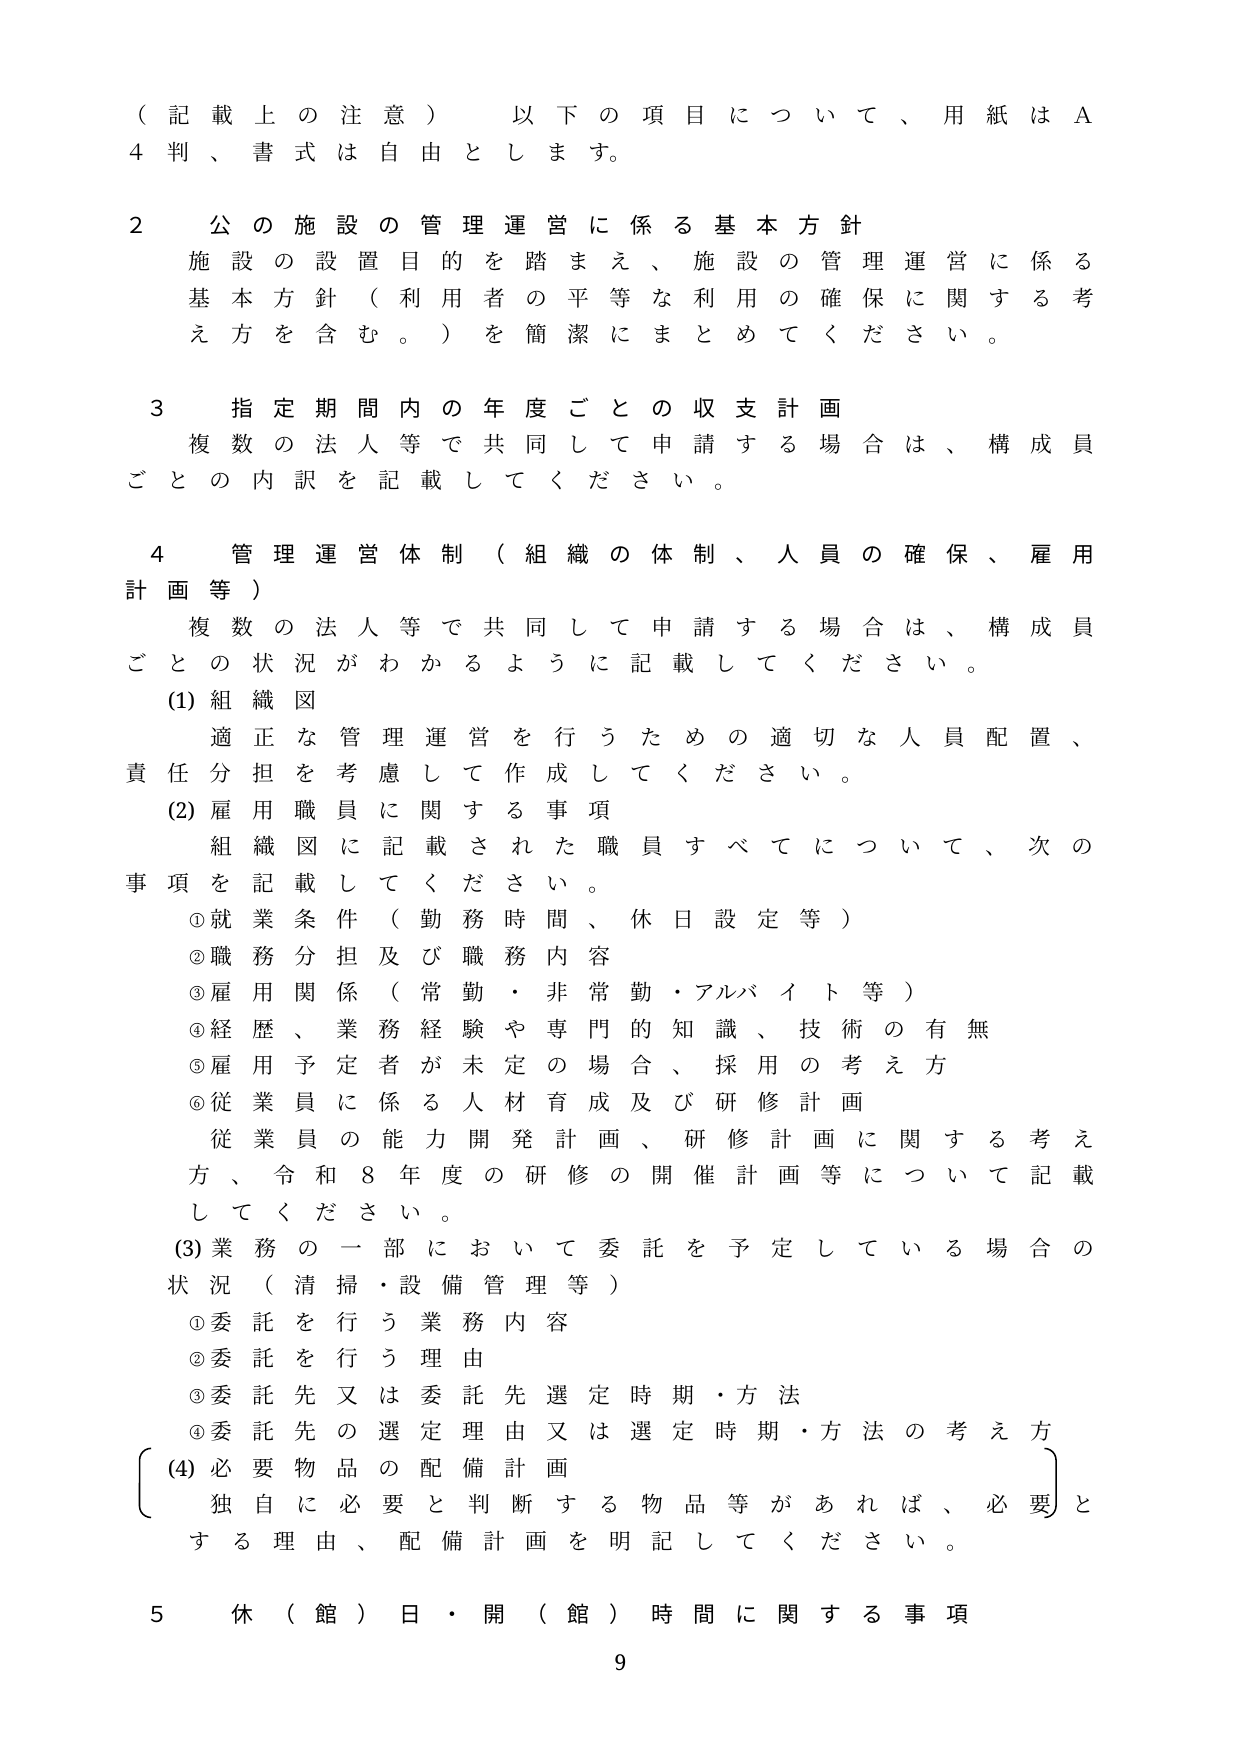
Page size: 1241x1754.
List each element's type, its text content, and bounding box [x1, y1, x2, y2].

text (4)必要物品の配備計画 [1050, 1448, 1114, 1485]
text 従業員の能力開発計画、研修計画に関する考え方、令和８年度の研修の開催計画等について記載してください。 [174, 1119, 1114, 1229]
text (1)組織図 [150, 681, 1114, 717]
text 独自に必要と判断する物品等があれば、必要とする理由、配備計画を明記してください。 [174, 1485, 1114, 1558]
text （記載上の注意） 以下の項目について、用紙はＡ４判、書式は自由とします。 [126, 96, 1114, 169]
text 複数の法人等で共同して申請する場合は、構成員ごとの内訳を記載してください。 [126, 425, 1114, 498]
text ①委託を行う業務内容 [174, 1302, 1114, 1339]
text (2)雇用職員に関する事項 [150, 790, 1114, 827]
text 組織図に記載された職員すべてについて、次の事項を記載してください。 [126, 827, 1114, 900]
text 施設の設置目的を踏まえ、施設の管理運営に係る基本方針（利用者の平等な利用の確保に関する考え方を含む。）を簡潔にまとめてください。 [168, 242, 1114, 352]
text ２ 公の施設の管理運営に係る基本方針 [126, 205, 1114, 242]
text ③委託先又は委託先選定時期･方法 [174, 1375, 1114, 1412]
text ②委託を行う理由 [174, 1339, 1114, 1375]
text ４ 管理運営体制（組織の体制、人員の確保、雇用計画等） [126, 534, 1114, 607]
text ⑤雇用予定者が未定の場合、採用の考え方 [174, 1046, 1114, 1083]
text ④委託先の選定理由又は選定時期･方法の考え方 [174, 1412, 1114, 1448]
text ③雇用関係（常勤・非常勤･アルバイト等） [174, 973, 1114, 1010]
text ④経歴、業務経験や専門的知識、技術の有無 [174, 1010, 1114, 1046]
text 複数の法人等で共同して申請する場合は、構成員ごとの状況がわかるように記載してください。 [126, 607, 1114, 681]
text ⑥従業員に係る人材育成及び研修計画 [174, 1083, 1114, 1119]
text ３ 指定期間内の年度ごとの収支計画 [126, 388, 1114, 425]
text ②職務分担及び職務内容 [174, 937, 1114, 973]
text 適正な管理運営を行うための適切な人員配置、責任分担を考慮して作成してください。 [126, 717, 1114, 790]
text (4)必要物品の配備計画 [150, 1448, 1055, 1485]
text ①就業条件（勤務時間、休日設定等） [174, 900, 1114, 937]
text (3)業務の一部において委託を予定している場合の状況（清掃･設備管理等） [150, 1229, 1114, 1302]
text ５ 休（館）日・開（館）時間に関する事項 [126, 1595, 1114, 1631]
